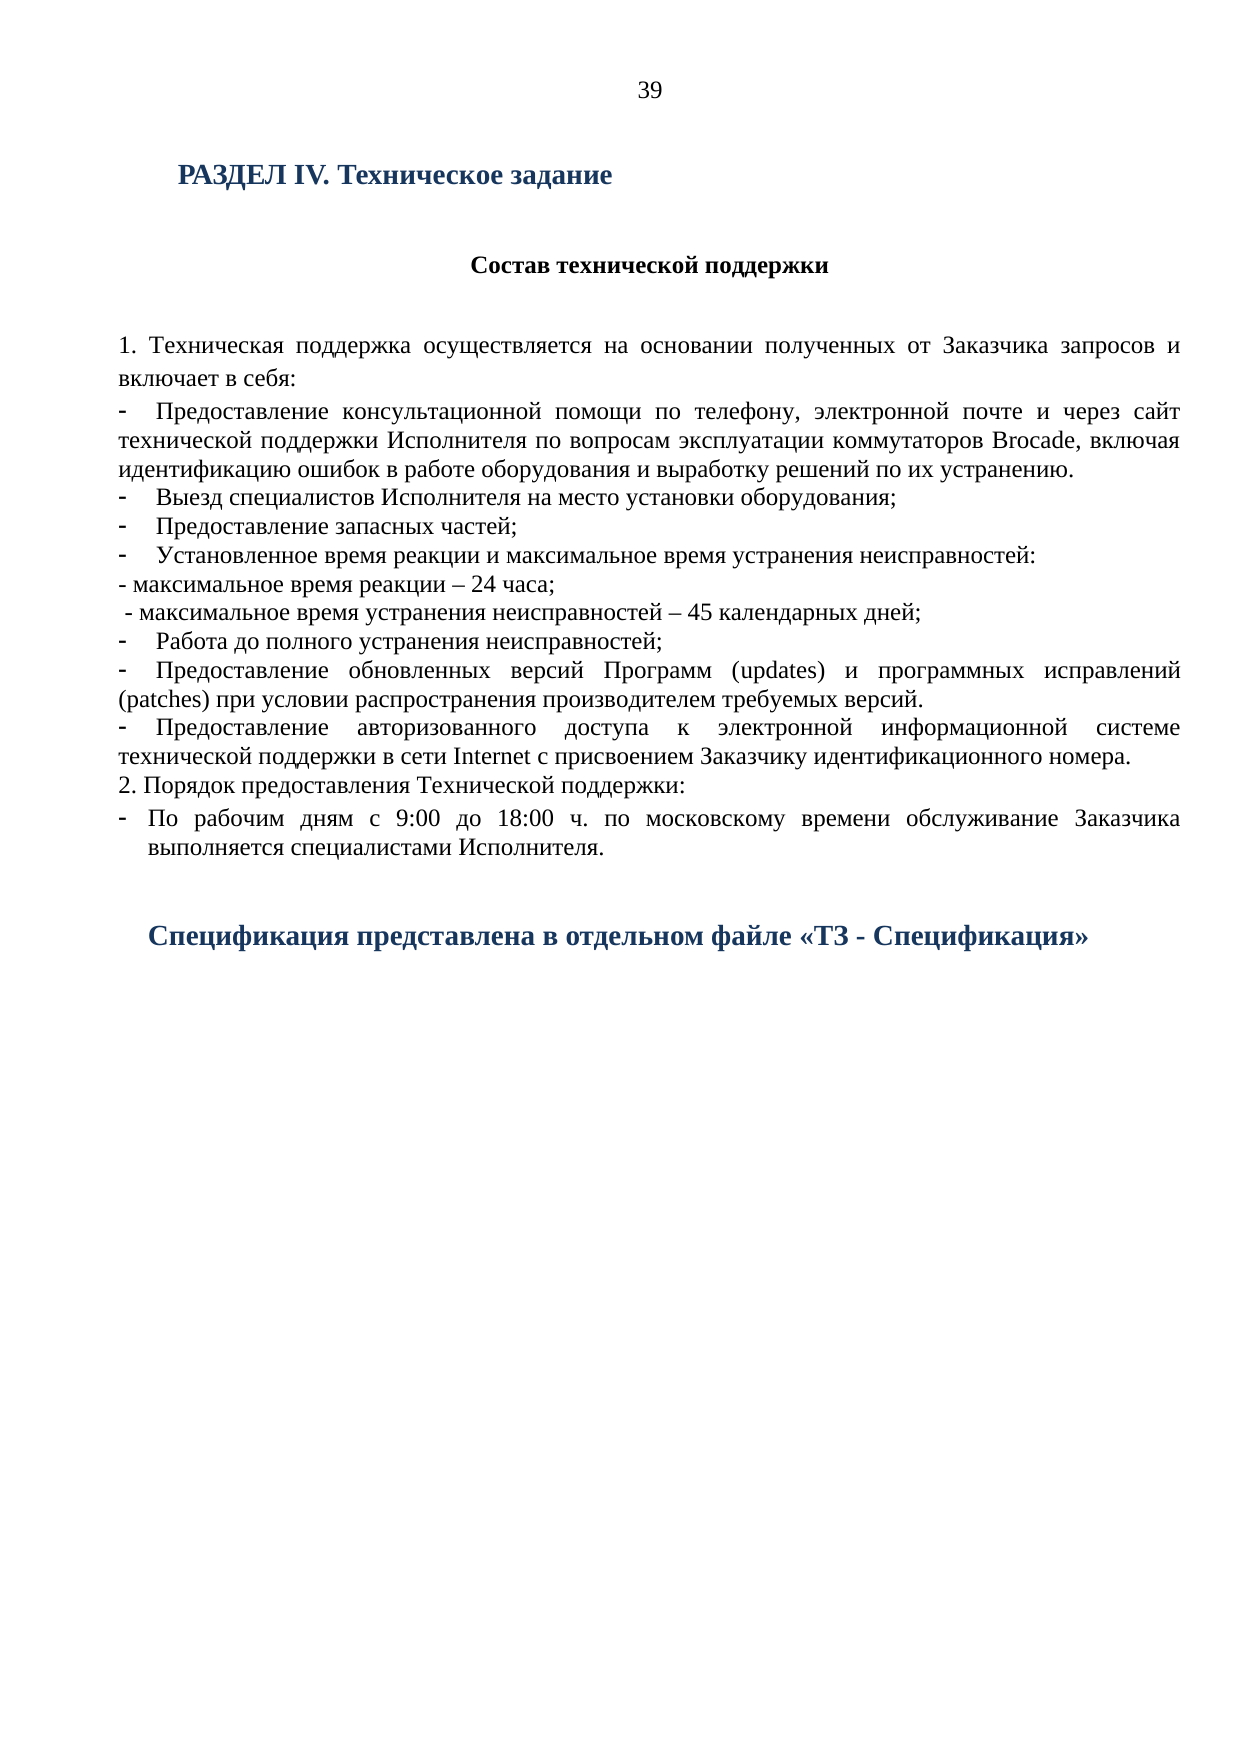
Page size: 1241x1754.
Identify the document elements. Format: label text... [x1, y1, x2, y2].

text - максимальное время устранения неисправностей – 45 календарных дней; [118, 597, 1181, 626]
list Установленное время реакции и максимальное время устранения неисправностей: [118, 540, 1181, 569]
text Состав технической поддержки [118, 250, 1181, 279]
subtitle РАЗДЕЛ IV. Техническое задание [163, 157, 1181, 191]
text 1. Техническая поддержка осуществляется на основании полученных от Заказчика запросов и включает в себя: [118, 330, 1181, 392]
list Выезд специалистов Исполнителя на место установки оборудования; [118, 482, 1181, 511]
text 2. Порядок предоставления Технической поддержки: [118, 770, 1181, 799]
list По рабочим дням с 9:00 до 18:00 ч. по московскому времени обслуживание Заказчика выполняется специалистами Исполнителя. [118, 803, 1181, 861]
text Спецификация представлена в отдельном файле «ТЗ - Спецификация» [148, 918, 1181, 952]
list Предоставление обновленных версий Программ (updates) и программных исправлений (patches) при условии распространения производителем требуемых версий. [118, 655, 1181, 712]
list Предоставление запасных частей; [118, 511, 1181, 540]
text - максимальное время реакции – 24 часа; [118, 569, 1181, 597]
list Работа до полного устранения неисправностей; [118, 626, 1181, 655]
list Предоставление авторизованного доступа к электронной информационной системе технической поддержки в сети Internet с присвоением Заказчику идентификационного номера. [118, 712, 1181, 770]
list Предоставление консультационной помощи по телефону, электронной почте и через сайт технической поддержки Исполнителя по вопросам эксплуатации коммутаторов Brocade, включая идентификацию ошибок в работе оборудования и выработку решений по их устранению. [118, 396, 1181, 482]
